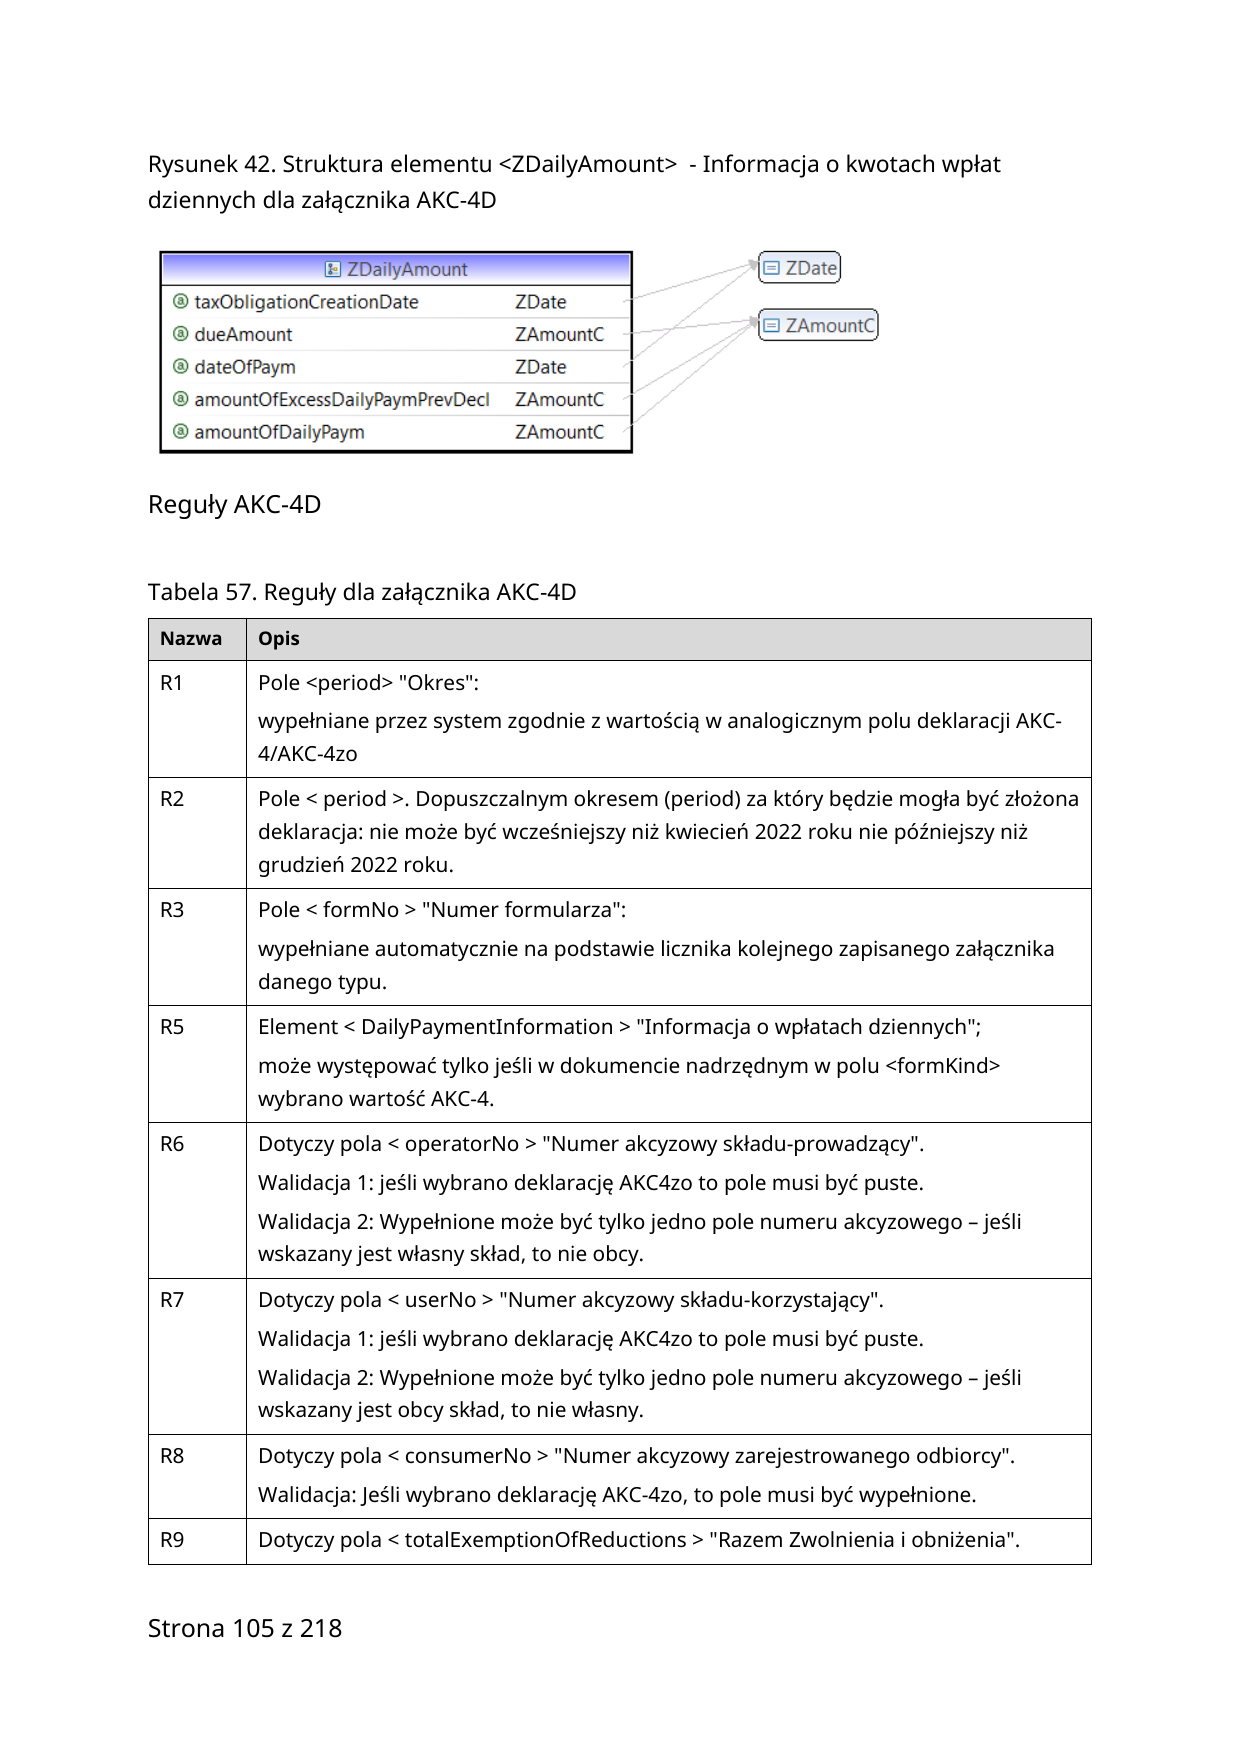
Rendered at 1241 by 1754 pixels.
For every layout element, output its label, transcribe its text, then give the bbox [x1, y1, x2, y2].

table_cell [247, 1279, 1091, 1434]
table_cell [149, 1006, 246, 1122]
text Reguły AKC-4D [148, 487, 1092, 521]
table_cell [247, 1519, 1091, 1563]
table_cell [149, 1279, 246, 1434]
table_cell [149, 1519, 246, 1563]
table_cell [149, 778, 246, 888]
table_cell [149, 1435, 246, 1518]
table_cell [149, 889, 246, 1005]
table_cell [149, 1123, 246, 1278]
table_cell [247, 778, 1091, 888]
text Rysunek 42. Struktura elementu <ZDailyAmount> - Informacja o kwotach wpłat dziennych dla załącznika AKC-4D [148, 148, 1092, 215]
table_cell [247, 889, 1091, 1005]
picture [147, 236, 890, 465]
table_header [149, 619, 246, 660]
text Tabela 57. Reguły dla załącznika AKC-4D [148, 576, 1092, 607]
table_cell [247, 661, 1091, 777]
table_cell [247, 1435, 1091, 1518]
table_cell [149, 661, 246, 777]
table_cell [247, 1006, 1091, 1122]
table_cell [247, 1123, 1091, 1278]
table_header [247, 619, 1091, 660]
